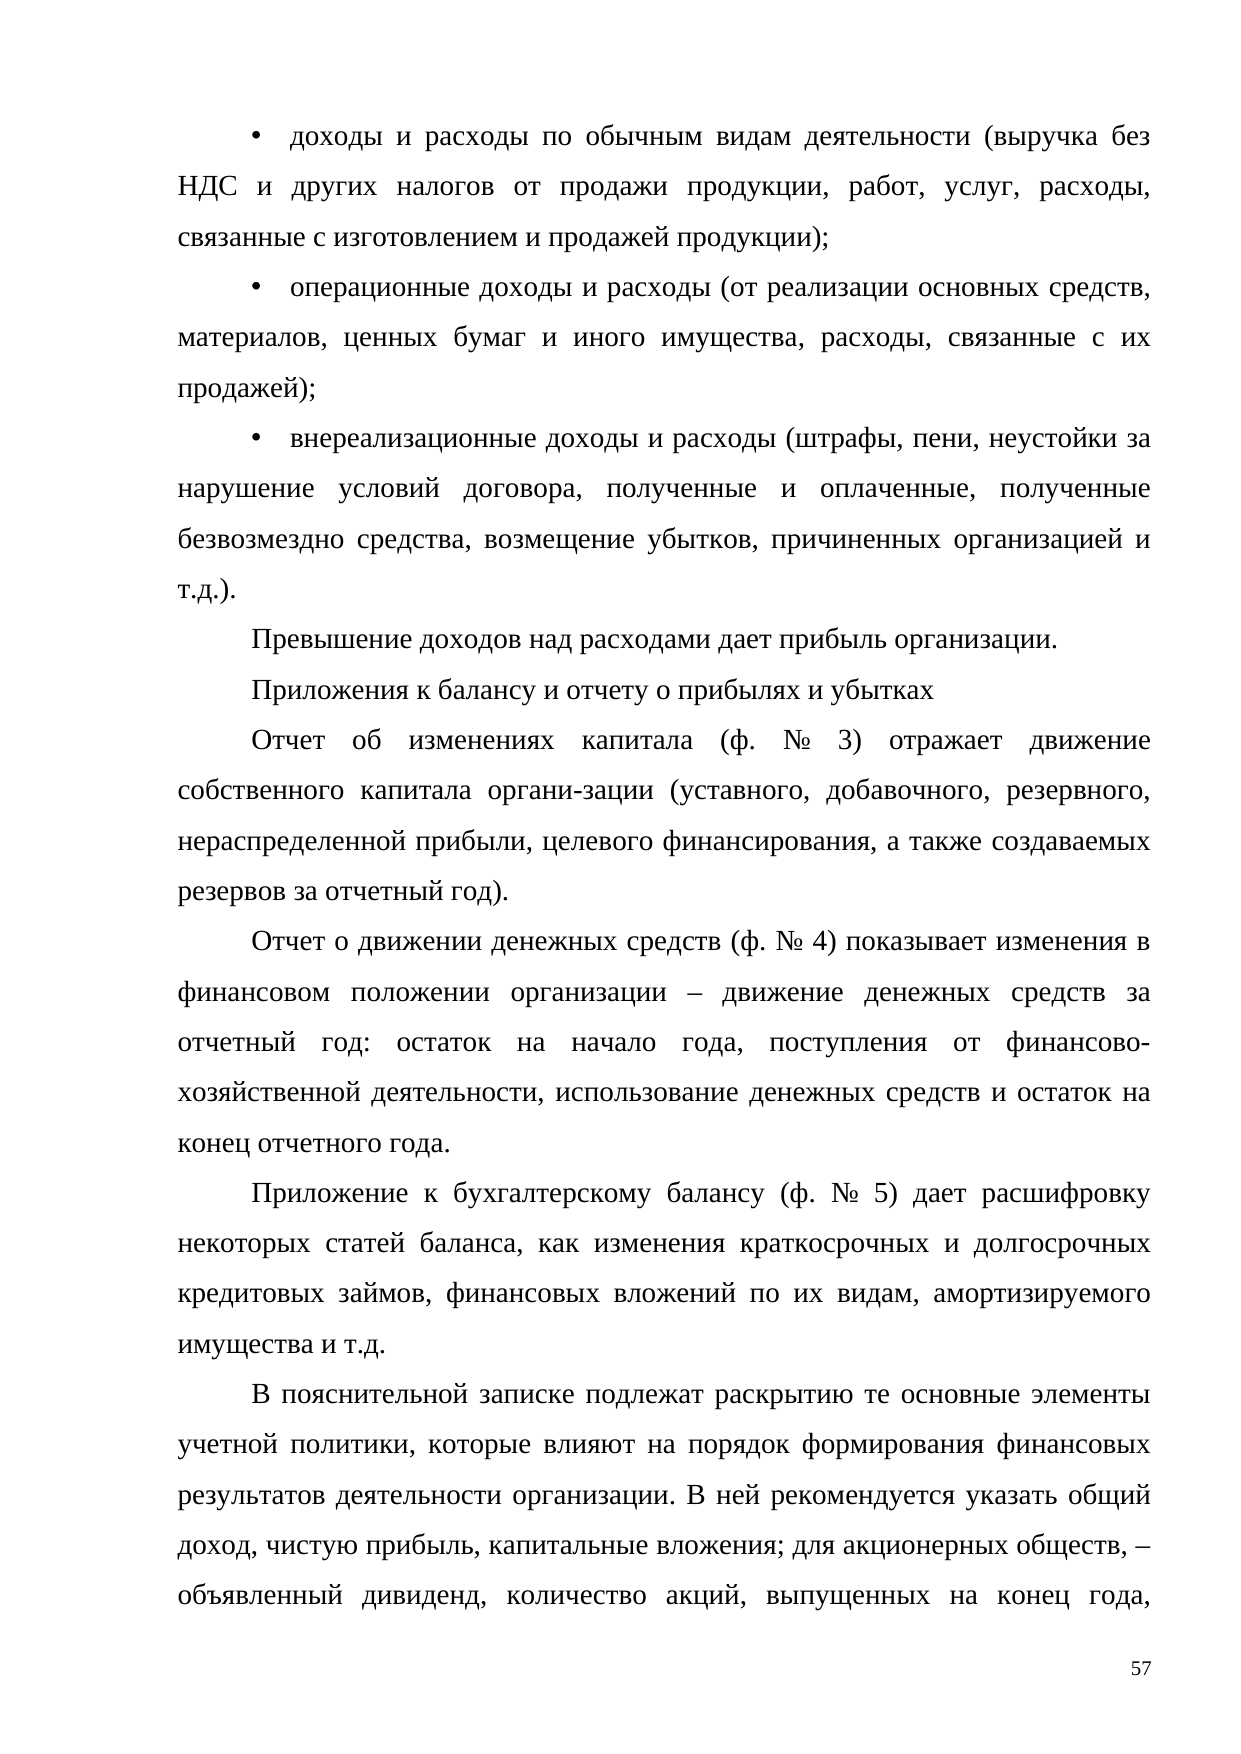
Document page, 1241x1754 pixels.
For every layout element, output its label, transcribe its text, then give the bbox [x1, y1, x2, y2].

text Приложение к бухгалтерскому балансу (ф. № 5) дает расшифровку некоторых статей баланса, как изменения краткосрочных и долгосрочных кредитовых займов, финансовых вложений по их видам, амортизируемого имущества и т.д. [177, 1175, 1152, 1359]
list операционные доходы и расходы (от реализации основных средств, материалов, ценных бумаг и иного имущества, расходы, связанные с их продажей); [177, 269, 1152, 403]
list доходы и расходы по обычным видам деятельности (выручка без НДС и других налогов от продажи продукции, работ, услуг, расходы, связанные с изготовлением и продажей продукции); [177, 118, 1152, 252]
subtitle Приложения к балансу и отчету о прибылях и убытках [177, 672, 1152, 705]
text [177, 1376, 1152, 1611]
text Превышение доходов над расходами дает прибыль организации. [177, 622, 1152, 655]
list внереализационные доходы и расходы (штрафы, пени, неустойки за нарушение условий договора, полученные и оплаченные, полученные безвозмездно средства, возмещение убытков, причиненных организацией и т.д.). [177, 420, 1152, 605]
text Отчет об изменениях капитала (ф. № 3) отражает движение собственного капитала органи-зации (уставного, добавочного, резервного, нераспределенной прибыли, целевого финансирования, а также создаваемых резервов за отчетный год). [177, 722, 1152, 907]
text Отчет о движении денежных средств (ф. № 4) показывает изменения в финансовом положении организации – движение денежных средств за отчетный год: остаток на начало года, поступления от финансово-хозяйственной деятельности, использование денежных средств и остаток на конец отчетного года. [177, 923, 1152, 1158]
